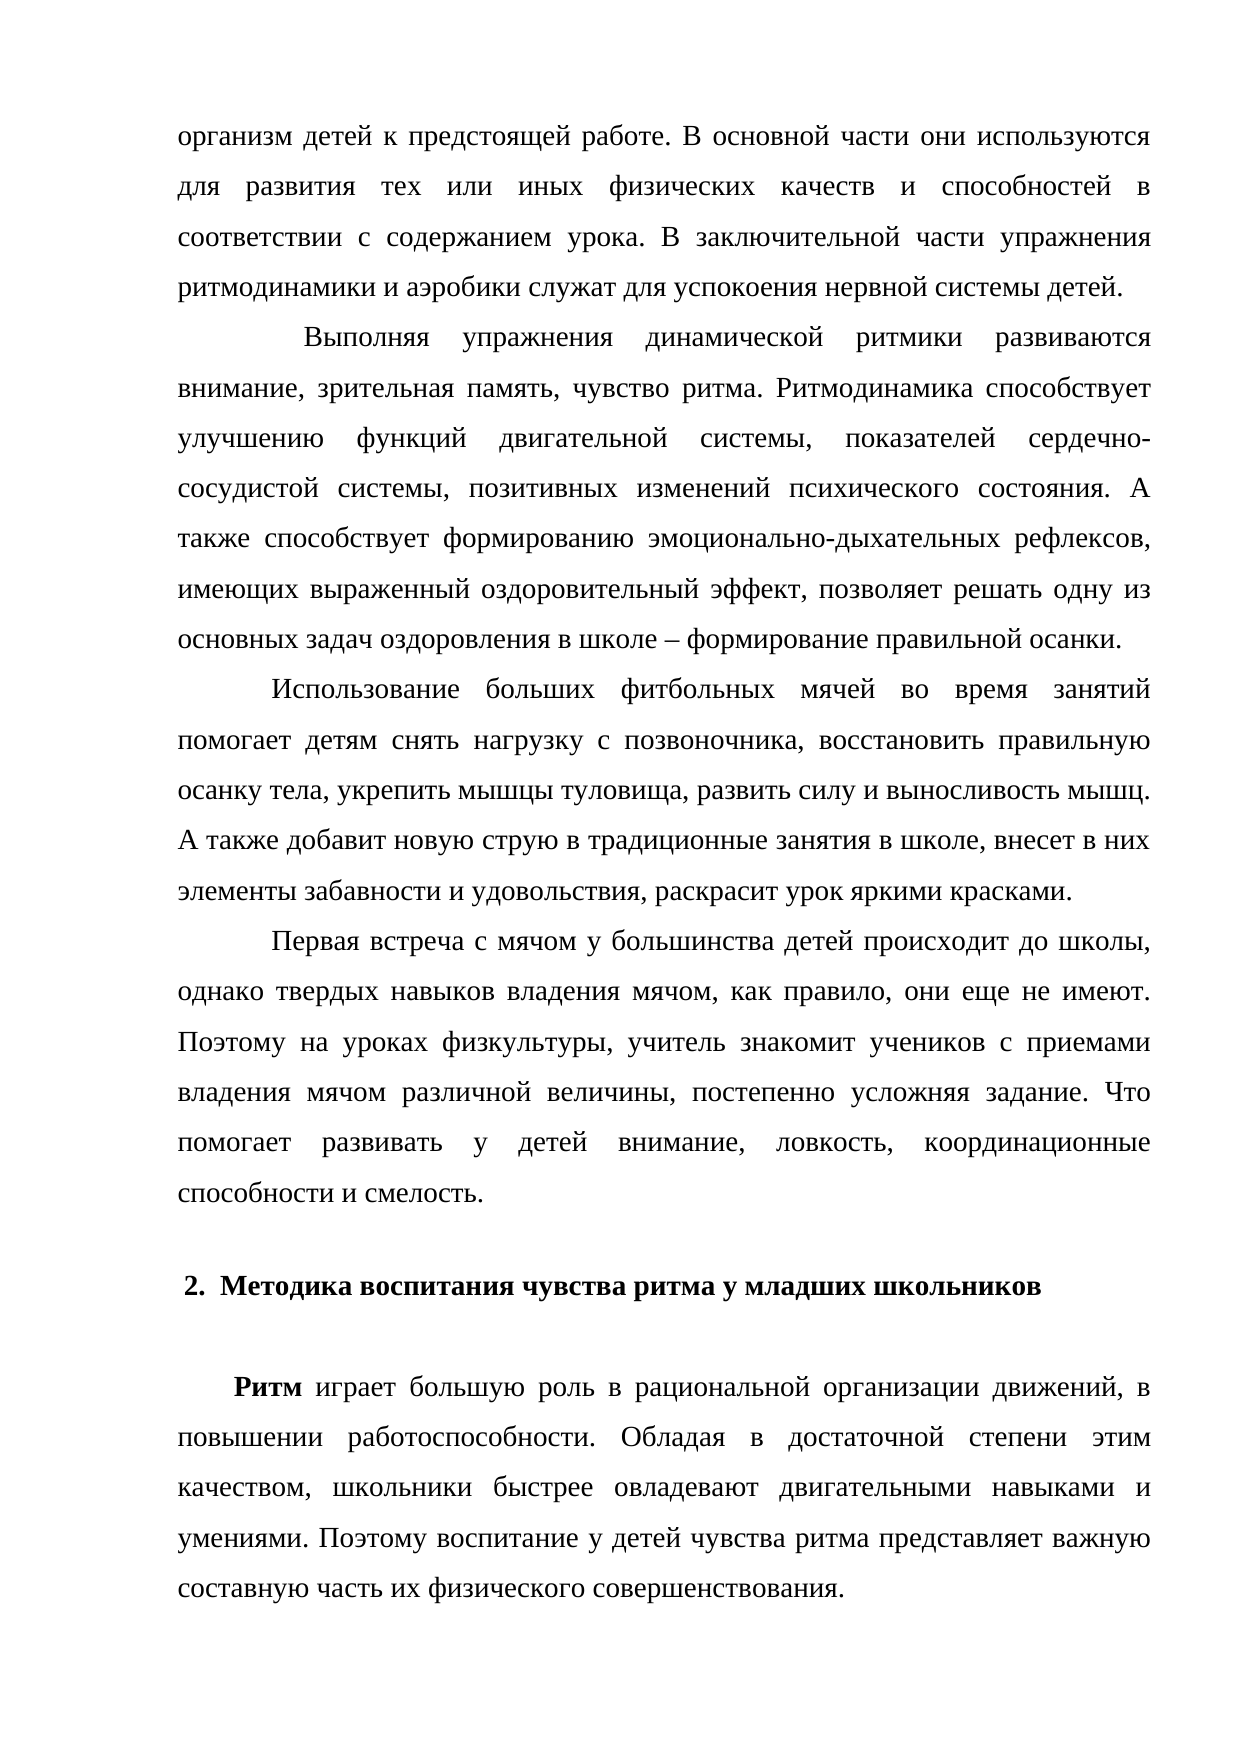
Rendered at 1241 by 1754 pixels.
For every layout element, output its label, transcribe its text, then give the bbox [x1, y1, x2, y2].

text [177, 118, 1152, 303]
text Выполняя упражнения динамической ритмики развиваются внимание, зрительная память, чувство ритма. Ритмодинамика способствует улучшению функций двигательной системы, показателей сердечно-сосудистой системы, позитивных изменений психического состояния. А также способствует формированию эмоционально-дыхательных рефлексов, имеющих выраженный оздоровительный эффект, позволяет решать одну из основных задач оздоровления в школе – формирование правильной осанки. [177, 319, 1152, 655]
text Ритм играет большую роль в рациональной организации движений, в повышении работоспособности. Обладая в достаточной степени этим качеством, школьники быстрее овладевают двигательными навыками и умениями. Поэтому воспитание у детей чувства ритма представляет важную составную часть их физического совершенствования. [177, 1369, 1152, 1603]
text Первая встреча с мячом у большинства детей происходит до школы, однако твердых навыков владения мячом, как правило, они еще не имеют. Поэтому на уроках физкультуры, учитель знакомит учеников с приемами владения мячом различной величины, постепенно усложняя задание. Что помогает развивать у детей внимание, ловкость, координационные способности и смелость. [177, 923, 1152, 1208]
text Использование больших фитбольных мячей во время занятий помогает детям снять нагрузку с позвоночника, восстановить правильную осанку тела, укрепить мышцы туловища, развить силу и выносливость мышц. А также добавит новую струю в традиционные занятия в школе, внесет в них элементы забавности и удовольствия, раскрасит урок яркими красками. [177, 672, 1152, 906]
text 2. Методика воспитания чувства ритма у младших школьников [177, 1268, 1152, 1302]
